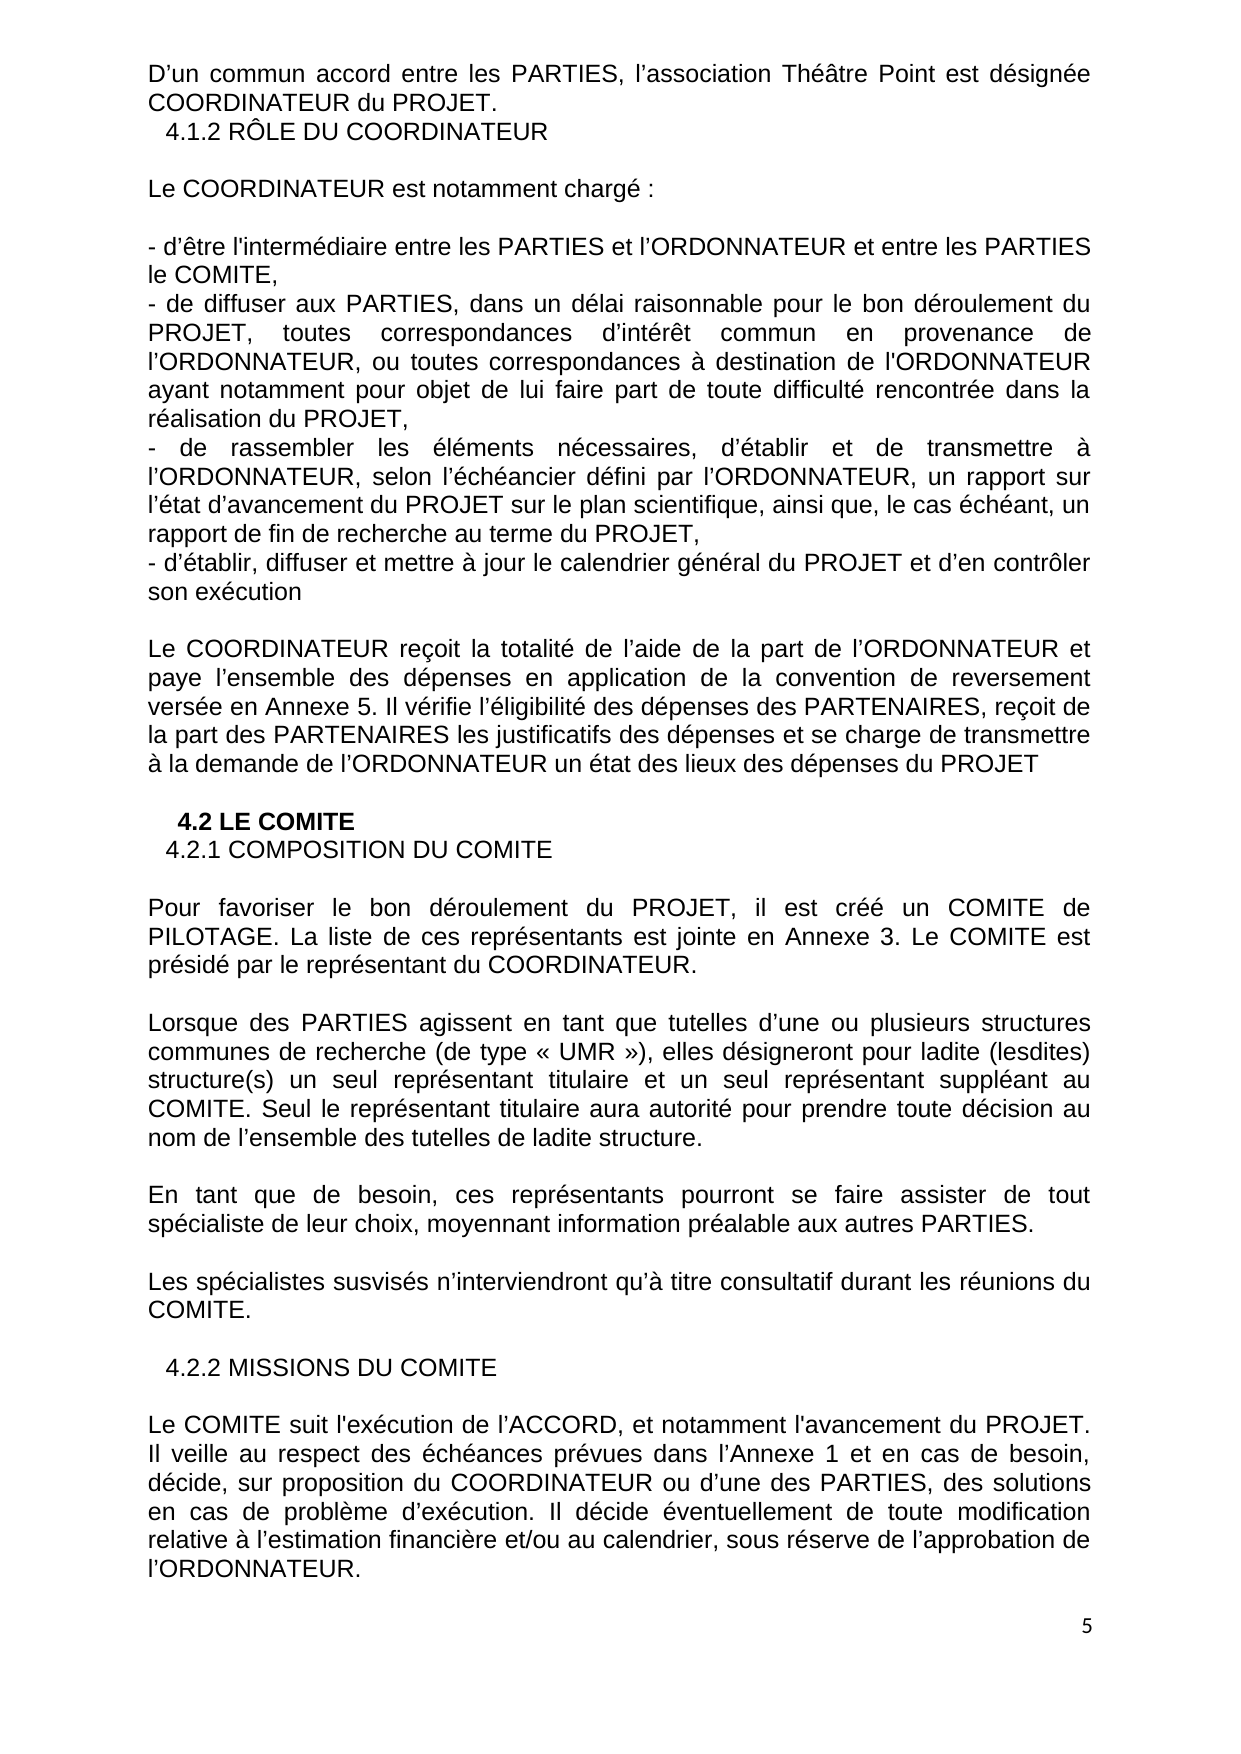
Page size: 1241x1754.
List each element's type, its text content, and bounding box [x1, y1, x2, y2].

text Pour favoriser le bon déroulement du PROJET, il est créé un COMITE de PILOTAGE. La liste de ces représentants est jointe en Annexe 3. Le COMITE est présidé par le représentant du COORDINATEUR. [148, 893, 1092, 979]
text - de rassembler les éléments nécessaires, d’établir et de transmettre à l’ORDONNATEUR, selon l’échéancier défini par l’ORDONNATEUR, un rapport sur l’état d’avancement du PROJET sur le plan scientifique, ainsi que, le cas échéant, un rapport de fin de recherche au terme du PROJET, [148, 433, 1092, 548]
text Le COORDINATEUR est notamment chargé : [148, 174, 1092, 203]
text 4.2.1 Composition du COMITE [165, 835, 1092, 864]
text - d’établir, diffuser et mettre à jour le calendrier général du PROJET et d’en contrôler son exécution [148, 548, 1092, 605]
text 4.2 LE COMITE [177, 807, 1092, 835]
text Les spécialistes susvisés n’interviendront qu’à titre consultatif durant les réunions du COMITE. [148, 1267, 1092, 1324]
text Le COMITE suit l'exécution de l’ACCORD, et notamment l'avancement du PROJET. Il veille au respect des échéances prévues dans l’Annexe 1 et en cas de besoin, décide, sur proposition du COORDINATEUR ou d’une des PARTIES, des solutions en cas de problème d’exécution. Il décide éventuellement de toute modification relative à l’estimation financière et/ou au calendrier, sous réserve de l’approbation de l’ORDONNATEUR. [148, 1410, 1092, 1583]
text 4.1.2 Rôle du COORDINATEUR [165, 117, 1092, 145]
text D’un commun accord entre les PARTIES, l’association Théâtre Point est désignée COORDINATEUR du PROJET. [148, 59, 1092, 117]
text - d’être l'intermédiaire entre les PARTIES et l’ORDONNATEUR et entre les PARTIES le COMITE, [148, 232, 1092, 289]
text - de diffuser aux PARTIES, dans un délai raisonnable pour le bon déroulement du PROJET, toutes correspondances d’intérêt commun en provenance de l’ORDONNATEUR, ou toutes correspondances à destination de l'ORDONNATEUR ayant notamment pour objet de lui faire part de toute difficulté rencontrée dans la réalisation du PROJET, [148, 289, 1092, 433]
text 4.2.2 Missions du COMITE [165, 1353, 1092, 1382]
text En tant que de besoin, ces représentants pourront se faire assister de tout spécialiste de leur choix, moyennant information préalable aux autres PARTIES. [148, 1180, 1092, 1238]
text Lorsque des PARTIES agissent en tant que tutelles d’une ou plusieurs structures communes de recherche (de type « UMR »), elles désigneront pour ladite (lesdites) structure(s) un seul représentant titulaire et un seul représentant suppléant au COMITE. Seul le représentant titulaire aura autorité pour prendre toute décision au nom de l’ensemble des tutelles de ladite structure. [148, 1008, 1092, 1152]
text Le COORDINATEUR reçoit la totalité de l’aide de la part de l’ORDONNATEUR et paye l’ensemble des dépenses en application de la convention de reversement versée en Annexe 5. Il vérifie l’éligibilité des dépenses des PARTENAIRES, reçoit de la part des PARTENAIRES les justificatifs des dépenses et se charge de transmettre à la demande de l’ORDONNATEUR un état des lieux des dépenses du PROJET [148, 634, 1092, 778]
